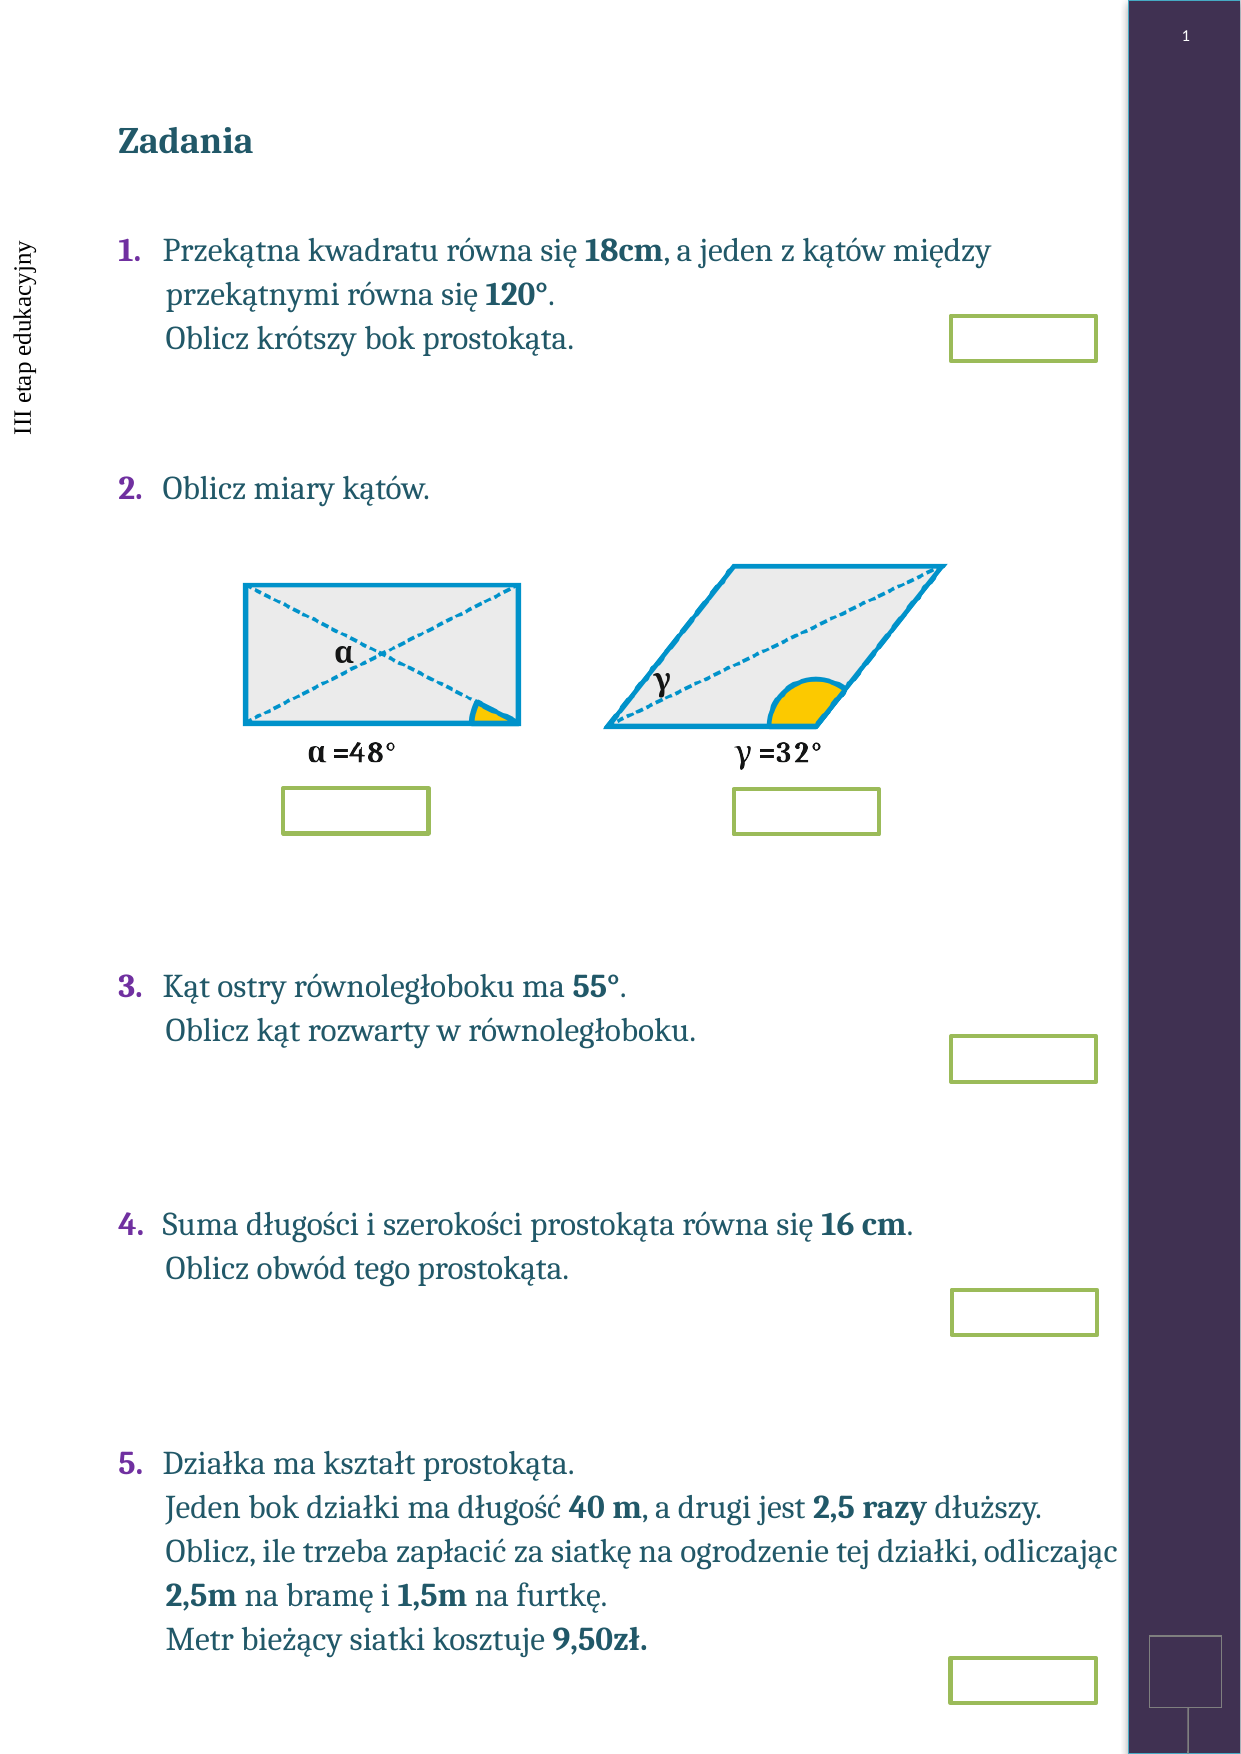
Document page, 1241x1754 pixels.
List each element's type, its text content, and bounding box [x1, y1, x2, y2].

title Przekątna kwadratu równa się 18cm, a jeden z kątów między przekątnymi równa się 120°. Oblicz krótszy bok prostokąta. [118, 231, 1122, 457]
title Suma długości i szerokości prostokąta równa się 16 cm. Oblicz obwód tego prostokąta. [118, 1206, 1122, 1431]
title Działka ma kształt prostokąta. Jeden bok działki ma długość 40 m, a drugi jest 2,5 razy dłuższy. Oblicz, ile trzeba zapłacić za siatkę na ogrodzenie tej działki, odliczając 2,5m na bramę i 1,5m na furtkę. Metr bieżący siatki kosztuje 9,50zł. [118, 1444, 1122, 1659]
title Oblicz miary kątów. [118, 470, 1122, 954]
title Zadania [118, 120, 1122, 163]
title Kąt ostry równoległoboku ma 55°. Oblicz kąt rozwarty w równoległoboku. [118, 967, 1122, 1193]
